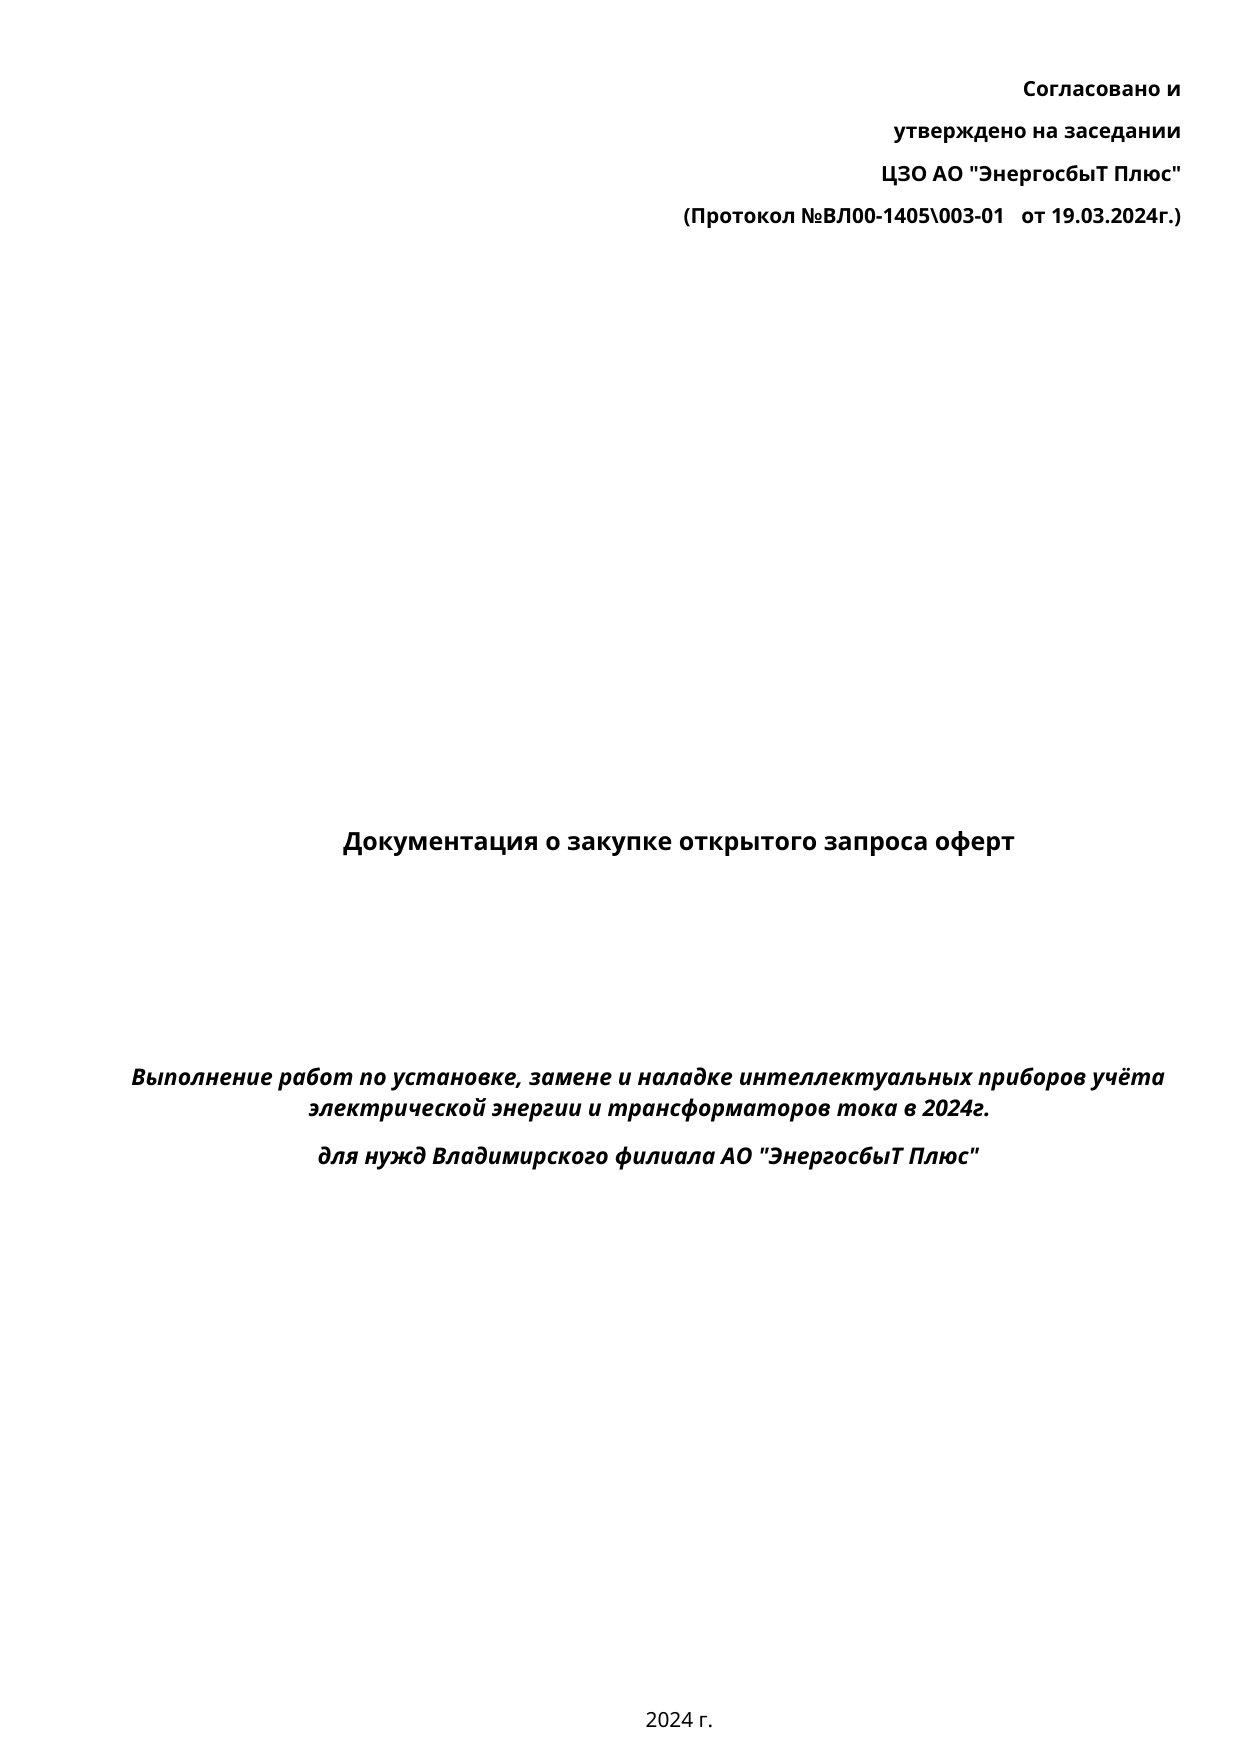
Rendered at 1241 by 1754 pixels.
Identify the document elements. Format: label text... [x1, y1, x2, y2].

text утверждено на заседании [474, 116, 1181, 145]
text Выполнение работ по установке, замене и наладке интеллектуальных приборов учёта электрической энергии и трансформаторов тока в 2024г. [118, 1061, 1181, 1123]
text 2024 г. [118, 1705, 1181, 1733]
text Согласовано и [474, 74, 1181, 102]
text ЦЗО АО "ЭнергосбыТ Плюс" [474, 159, 1181, 187]
text для нужд Владимирского филиала АО "ЭнергосбыТ Плюс" [118, 1140, 1181, 1171]
text Документация о закупке открытого запроса оферт [118, 823, 1181, 857]
text (Протокол №ВЛ00-1405\003-01 от 19.03.2024г.) [474, 202, 1181, 230]
